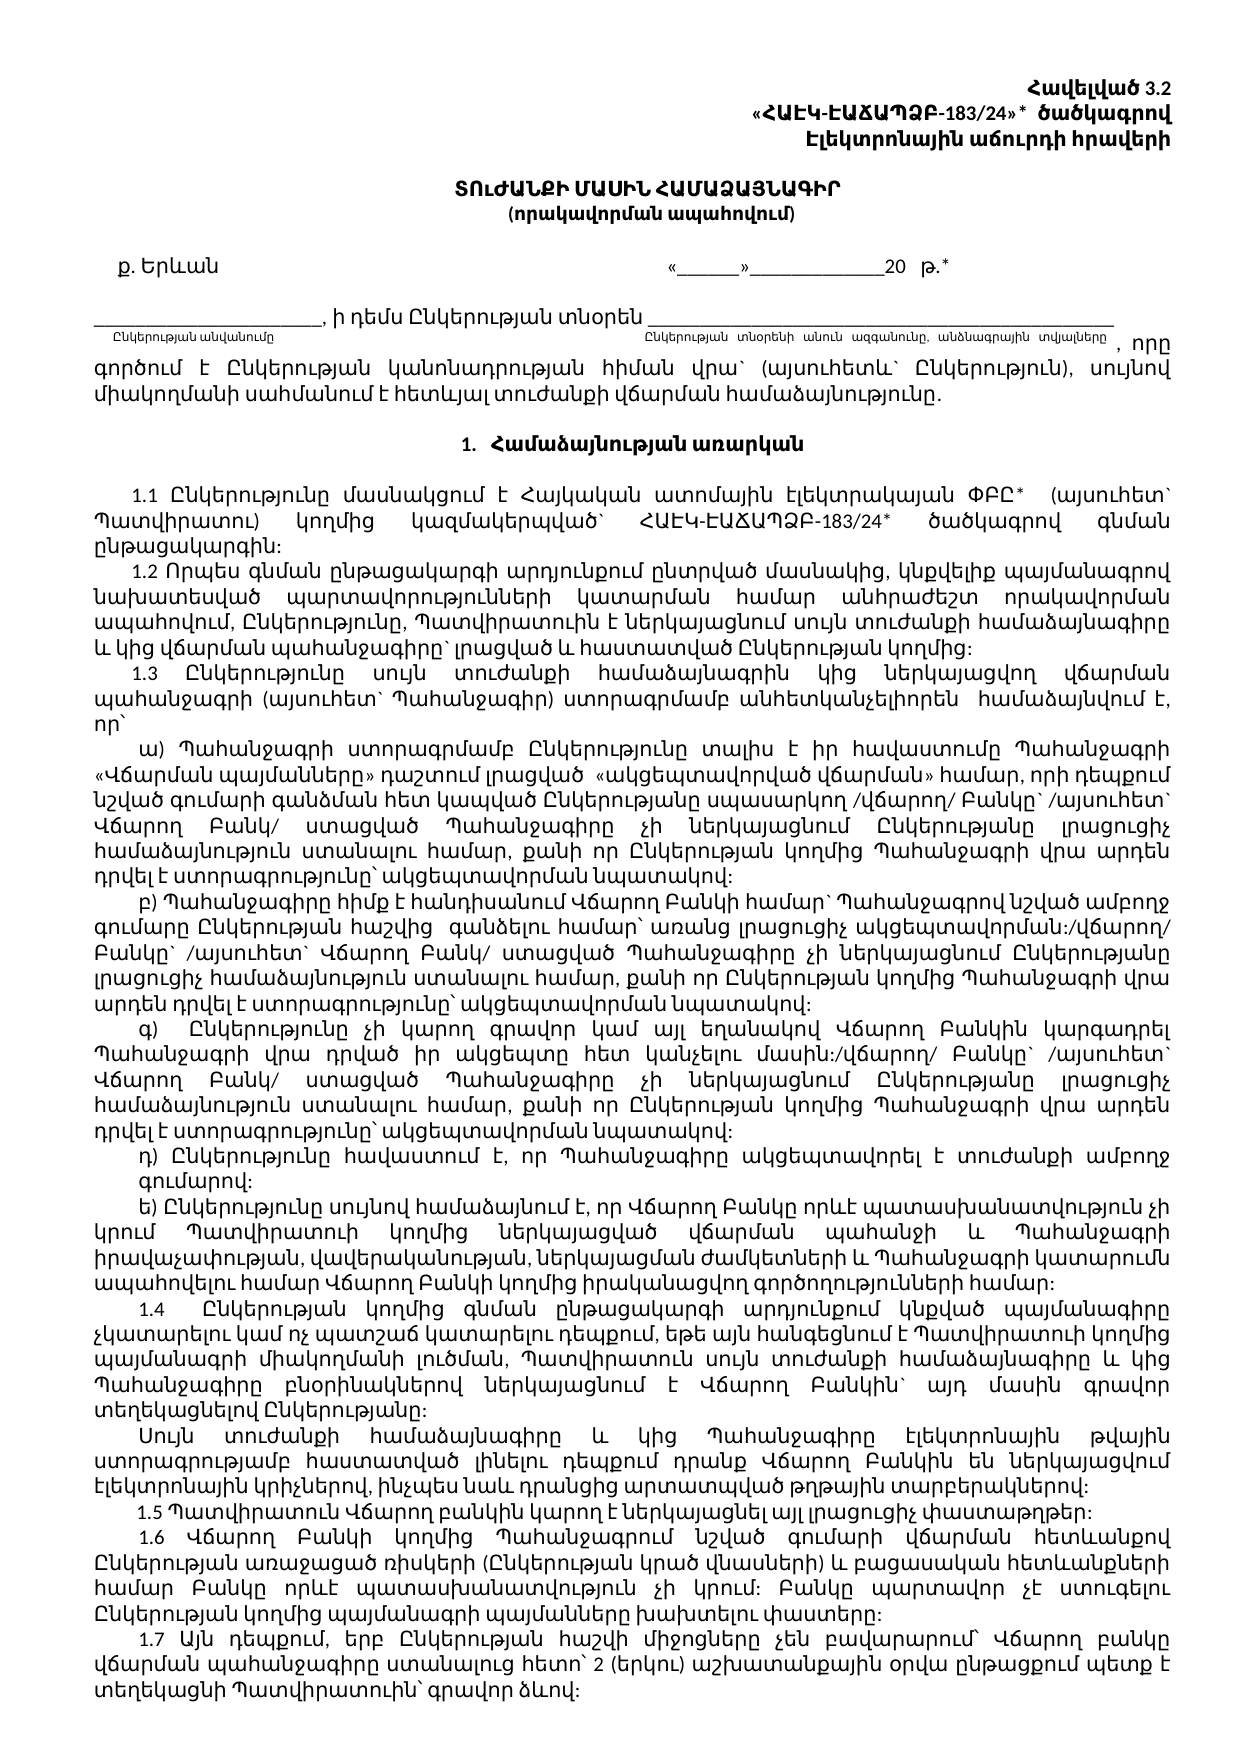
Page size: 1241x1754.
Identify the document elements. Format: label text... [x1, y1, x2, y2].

text Ընկերության անվանումը Ընկերության տնօրենի անուն ազգանունը, անձնագրային տվյալները , որը գործում է Ընկերության կանոնադրության հիման վրա` (այսուհետև` Ընկերություն), սույնով միակողմանի սահմանում է հետևյալ տուժանքի վճարման համաձայնությունը. [94, 330, 1171, 406]
text դ) Ընկերությունը հավաստում է, որ Պահանջագիրը ակցեպտավորել է տուժանքի ամբողջ գումարով: [138, 1143, 1171, 1194]
text գ) Ընկերությունը չի կարող գրավոր կամ այլ եղանակով Վճարող Բանկին կարգադրել Պահանջագրի վրա դրված իր ակցեպտը հետ կանչելու մասին:/վճարող/ Բանկը` /այսուհետ` Վճարող Բանկ/ ստացված Պահանջագիրը չի ներկայացնում Ընկերությանը լրացուցիչ համաձայնություն ստանալու համար, քանի որ Ընկերության կողմից Պահանջագրի վրա արդեն դրվել է ստորագրությունը՝ ակցեպտավորման նպատակով: [94, 1016, 1171, 1143]
text Սույն տուժանքի համաձայնագիրը և կից Պահանջագիրը էլեկտրոնային թվային ստորագրությամբ հաստատված լինելու դեպքում դրանք Վճարող Բանկին են ներկայացվում էլեկտրոնային կրիչներով, ինչպես նաև դրանցից արտատպված թղթային տարբերակներով: [94, 1423, 1171, 1499]
text 1.2 Որպես գնման ընթացակարգի արդյունքում ընտրված մասնակից, կնքվելիք պայմանագրով նախատեսված պարտավորությունների կատարման համար անհրաժեշտ որակավորման ապահովում, Ընկերությունը, Պատվիրատուին է ներկայացնում սույն տուժանքի համաձայնագիրը և կից վճարման պահանջագիրը` լրացված և հաստատված Ընկերության կողմից: [94, 559, 1171, 660]
text 1.6 Վճարող Բանկի կողմից Պահանջագրում նշված գումարի վճարման հետևանքով Ընկերության առաջացած ռիսկերի (Ընկերության կրած վնասների) և բացասական հետևանքների համար Բանկը որևէ պատասխանատվություն չի կրում: Բանկը պարտավոր չէ ստուգելու Ընկերության կողմից պայմանագրի պայմանները խախտելու փաստերը: [94, 1524, 1171, 1626]
text Էլեկտրոնային աճուրդի հրավերի [94, 126, 1171, 151]
text ______________________, ի դեմս Ընկերության տնօրեն _____________________________________________ [94, 304, 1171, 330]
text ե) Ընկերությունը սույնով համաձայնում է, որ Վճարող Բանկը որևէ պատասխանատվություն չի կրում Պատվիրատուի կողմից ներկայացված վճարման պահանջի և Պահանջագրի իրավաչափության, վավերականության, ներկայացման ժամկետների և Պահանջագրի կատարումն ապահովելու համար Վճարող Բանկի կողմից իրականացվող գործողությունների համար: [94, 1194, 1171, 1296]
text Հավելված 3.2 [94, 75, 1171, 100]
text 1.7 Այն դեպքում, երբ Ընկերության հաշվի միջոցները չեն բավարարում՝ Վճարող բանկը վճարման պահանջագիրը ստանալուց հետո՝ 2 (երկու) աշխատանքային օրվա ընթացքում պետք է տեղեկացնի Պատվիրատուին՝ գրավոր ձևով: [94, 1626, 1171, 1702]
text ք. Երևան «______»_____________20 թ.* [94, 254, 1171, 279]
text «ՀԱԷԿ-ԷԱՃԱՊՁԲ-183/24»* ծածկագրով [94, 100, 1171, 126]
text 1. Համաձայնության առարկան [94, 432, 1171, 457]
text 1.5 Պատվիրատուն Վճարող բանկին կարող է ներկայացնել այլ լրացուցիչ փաստաթղթեր: [94, 1499, 1171, 1524]
text բ) Պահանջագիրը հիմք է հանդիսանում Վճարող Բանկի համար` Պահանջագրով նշված ամբողջ գումարը Ընկերության հաշվից գանձելու համար՝ առանց լրացուցիչ ակցեպտավորման:/վճարող/ Բանկը` /այսուհետ` Վճարող Բանկ/ ստացված Պահանջագիրը չի ներկայացնում Ընկերությանը լրացուցիչ համաձայնություն ստանալու համար, քանի որ Ընկերության կողմից Պահանջագրի վրա արդեն դրվել է ստորագրությունը՝ ակցեպտավորման նպատակով: [94, 889, 1171, 1016]
text 1.1 Ընկերությունը մասնակցում է Հայկական ատոմային էլեկտրակայան ՓԲԸ* (այսուհետ` Պատվիրատու) կողմից կազմակերպված` ՀԱԷԿ-ԷԱՃԱՊՁԲ-183/24* ծածկագրով գնման ընթացակարգին: [94, 482, 1171, 559]
text ա) Պահանջագրի ստորագրմամբ Ընկերությունը տալիս է իր հավաստումը Պահանջագրի «Վճարման պայմանները» դաշտում լրացված «ակցեպտավորված վճարման» համար, որի դեպքում նշված գումարի գանձման հետ կապված Ընկերությանը սպասարկող /վճարող/ Բանկը` /այսուհետ` Վճարող Բանկ/ ստացված Պահանջագիրը չի ներկայացնում Ընկերությանը լրացուցիչ համաձայնություն ստանալու համար, քանի որ Ընկերության կողմից Պահանջագրի վրա արդեն դրվել է ստորագրությունը՝ ակցեպտավորման նպատակով: [94, 737, 1171, 889]
text (որակավորման ապահովում) [94, 202, 1171, 225]
text 1.4 Ընկերության կողմից գնման ընթացակարգի արդյունքում կնքված պայմանագիրը չկատարելու կամ ոչ պատշաճ կատարելու դեպքում, եթե այն հանգեցնում է Պատվիրատուի կողմից պայմանագրի միակողմանի լուծման, Պատվիրատուն սույն տուժանքի համաձայնագիրը և կից Պահանջագիրը բնօրինակներով ներկայացնում է Վճարող Բանկին` այդ մասին գրավոր տեղեկացնելով Ընկերությանը: [94, 1296, 1171, 1423]
text 1.3 Ընկերությունը սույն տուժանքի համաձայնագրին կից ներկայացվող վճարման պահանջագրի (այսուհետ` Պահանջագիր) ստորագրմամբ անհետկանչելիորեն համաձայնվում է, որ՝ [94, 660, 1171, 737]
text ՏՈւԺԱՆՔԻ ՄԱՍԻՆ ՀԱՄԱՁԱՅՆԱԳԻՐ [94, 177, 1171, 202]
